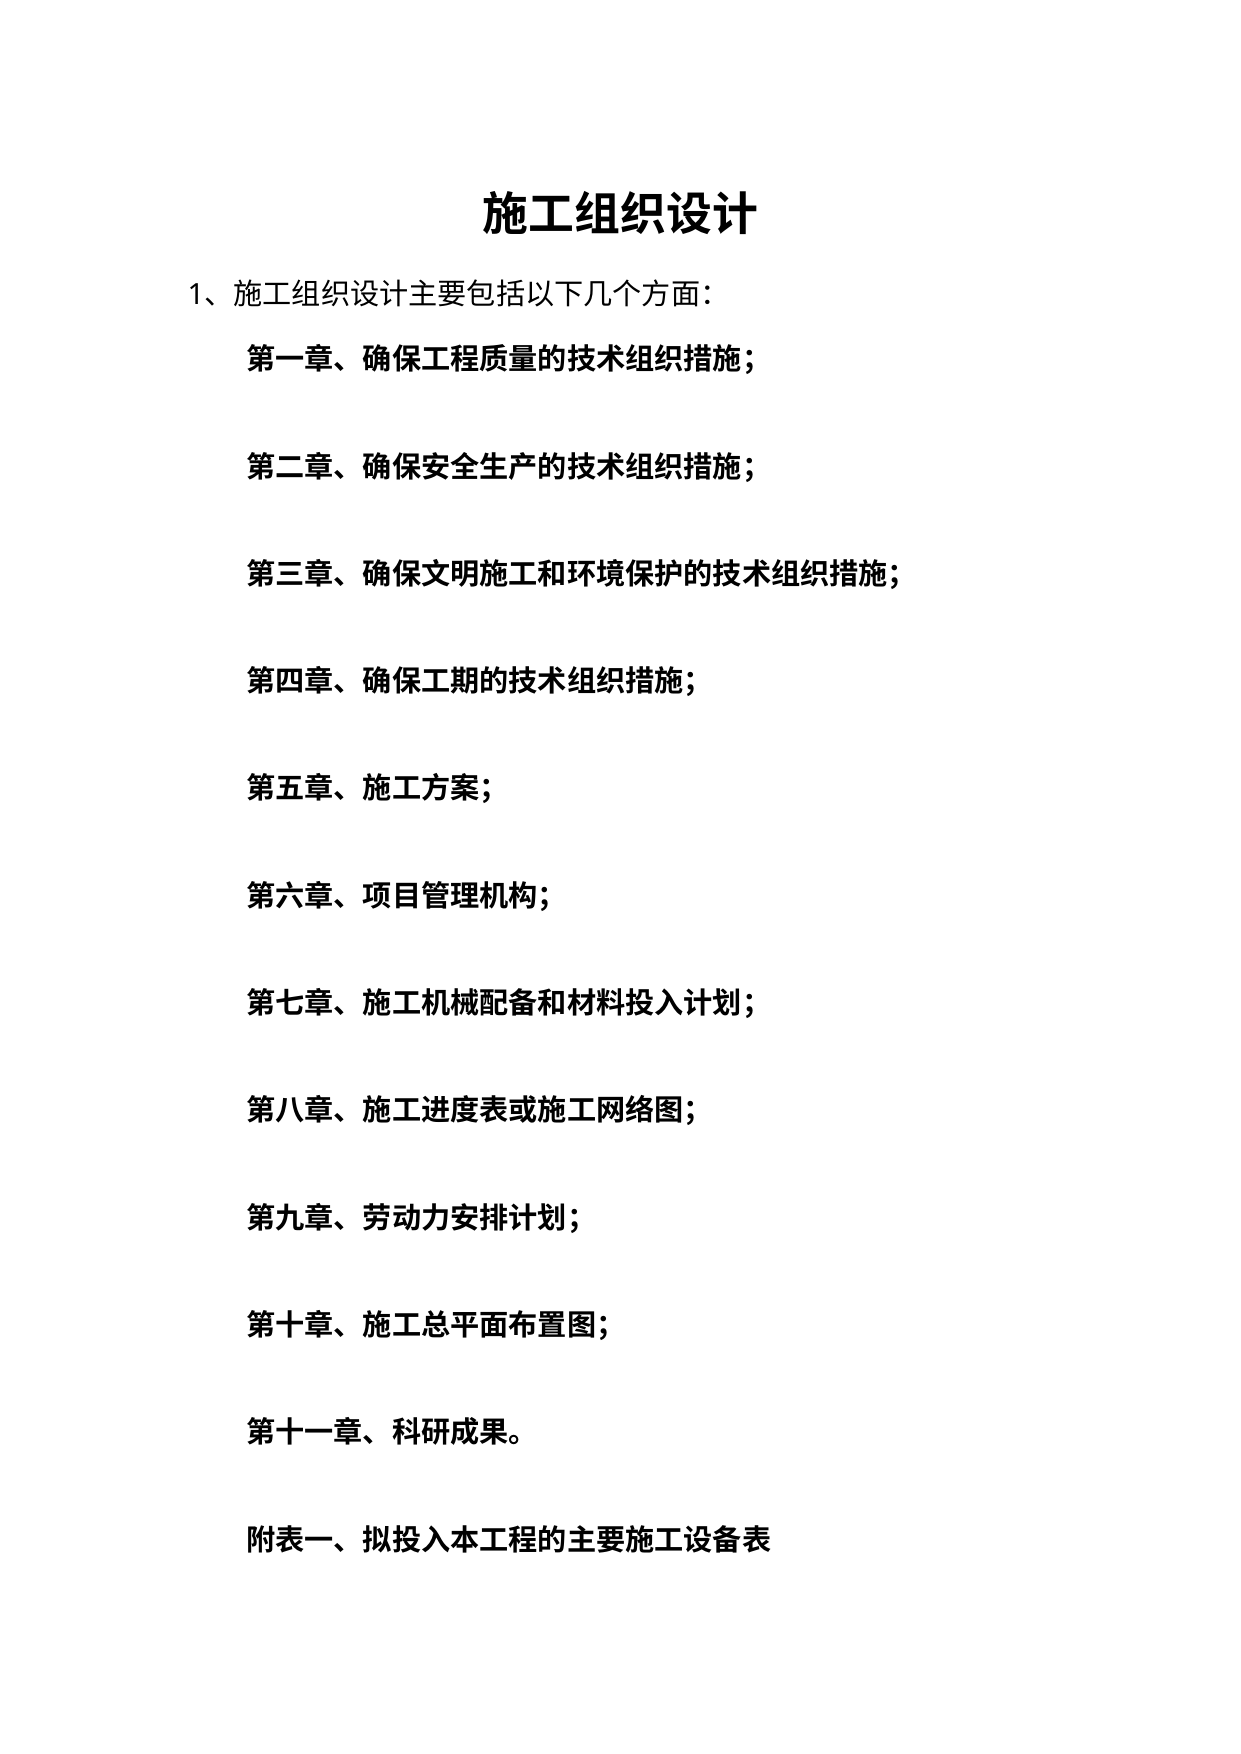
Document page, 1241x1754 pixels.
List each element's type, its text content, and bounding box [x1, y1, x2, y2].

text 第六章、项目管理机构； [187, 861, 1053, 926]
text 第十章、施工总平面布置图； [187, 1290, 1053, 1355]
text 第七章、施工机械配备和材料投入计划； [187, 968, 1053, 1033]
text 施工组织设计 [187, 162, 1053, 259]
text 第十一章、科研成果。 [187, 1397, 1053, 1462]
text 第二章、确保安全生产的技术组织措施； [187, 432, 1053, 497]
text 第一章、确保工程质量的技术组织措施； [187, 324, 1053, 389]
text 附表一、拟投入本工程的主要施工设备表 [187, 1505, 1053, 1570]
text 第八章、施工进度表或施工网络图； [187, 1076, 1053, 1141]
text 第五章、施工方案； [187, 754, 1053, 819]
text 第九章、劳动力安排计划； [187, 1183, 1053, 1248]
text 第三章、确保文明施工和环境保护的技术组织措施； [187, 539, 1053, 604]
text 1、施工组织设计主要包括以下几个方面： [187, 259, 1053, 324]
text 第四章、确保工期的技术组织措施； [187, 646, 1053, 711]
